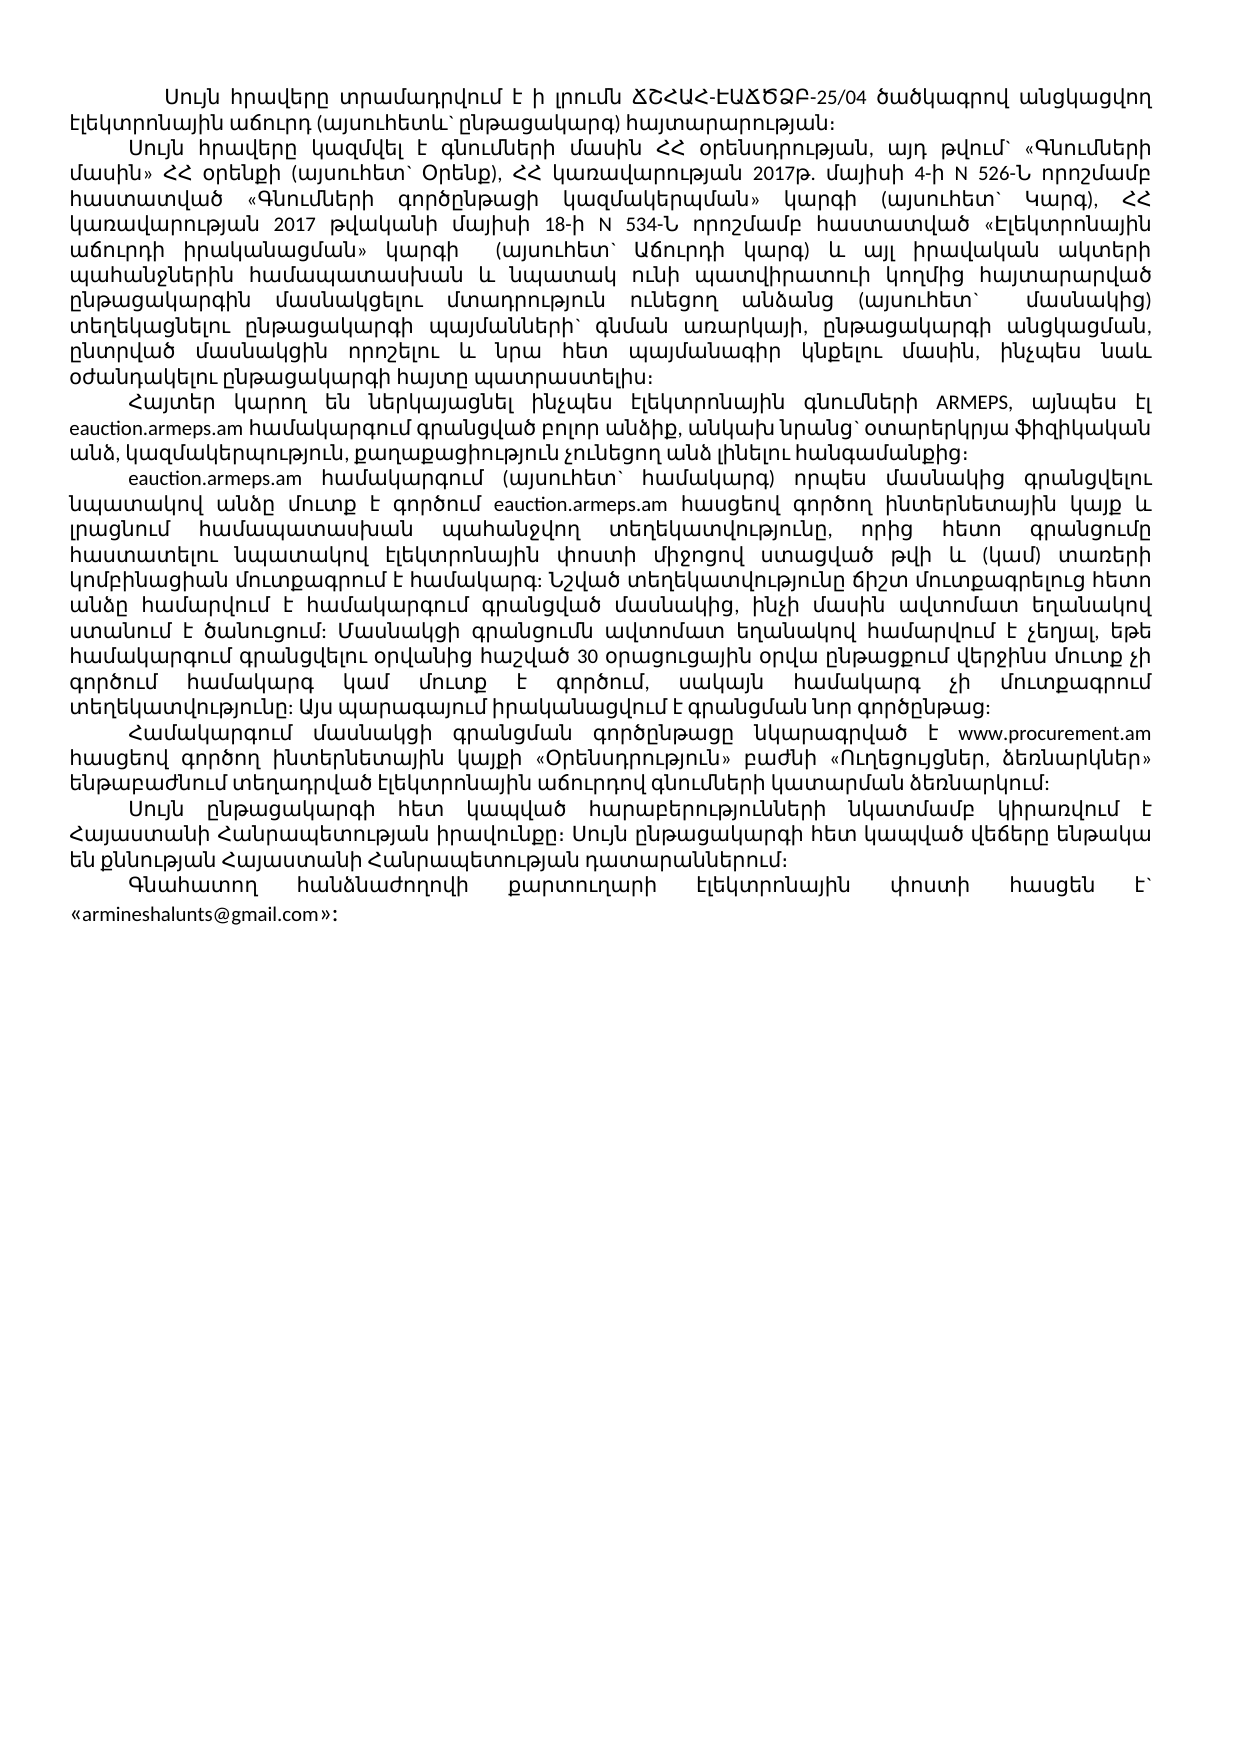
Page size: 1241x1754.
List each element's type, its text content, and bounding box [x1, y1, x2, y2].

text Սույն ընթացակարգի հետ կապված հարաբերությունների նկատմամբ կիրառվում է Հայաստանի Հանրապետության իրավունքը։ Սույն ընթացակարգի հետ կապված վեճերը ենթակա են քննության Հայաստանի Հանրապետության դատարաններում։ [69, 796, 1152, 872]
text Հայտեր կարող են ներկայացնել ինչպես էլեկտրոնային գնումների ARMEPS, այնպես էլ eauction.armeps.am համակարգում գրանցված բոլոր անձիք, անկախ նրանց` օտարերկրյա ֆիզիկական անձ, կազմակերպություն, քաղաքացիություն չունեցող անձ լինելու հանգամանքից։ [69, 389, 1152, 466]
text eauction.armeps.am համակարգում (այսուհետ` համակարգ) որպես մասնակից գրանցվելու նպատակով անձը մուտք է գործում eauction.armeps.am հասցեով գործող ինտերնետային կայք և լրացնում համապատասխան պահանջվող տեղեկատվությունը, որից հետո գրանցումը հաստատելու նպատակով էլեկտրոնային փոստի միջոցով ստացված թվի և (կամ) տառերի կոմբինացիան մուտքագրում է համակարգ: Նշված տեղեկատվությունը ճիշտ մուտքագրելուց հետո անձը համարվում է համակարգում գրանցված մասնակից, ինչի մասին ավտոմատ եղանակով ստանում է ծանուցում: Մասնակցի գրանցումն ավտոմատ եղանակով համարվում է չեղյալ, եթե համակարգում գրանցվելու օրվանից հաշված 30 օրացուցային օրվա ընթացքում վերջինս մուտք չի գործում համակարգ կամ մուտք է գործում, սակայն համակարգ չի մուտքագրում տեղեկատվությունը: Այս պարագայում իրականացվում է գրանցման նոր գործընթաց: [69, 466, 1152, 720]
text Համակարգում մասնակցի գրանցման գործընթացը նկարագրված է www.procurement.am հասցեով գործող ինտերնետային կայքի «Օրենսդրություն» բաժնի «Ուղեցույցներ, ձեռնարկներ» ենթաբաժնում տեղադրված էլեկտրոնային աճուրդով գնումների կատարման ձեռնարկում: [69, 720, 1152, 796]
text Սույն հրավերը կազմվել է գնումների մասին ՀՀ օրենսդրության, այդ թվում` «Գնումների մասին» ՀՀ օրենքի (այսուհետ` Օրենք), ՀՀ կառավարության 2017թ. մայիսի 4-ի N 526-Ն որոշմամբ հաստատված «Գնումների գործընթացի կազմակերպման» կարգի (այսուհետ` Կարգ), ՀՀ կառավարության 2017 թվականի մայիսի 18-ի N 534-Ն որոշմամբ հաստատված «Էլեկտրոնային աճուրդի իրականացման» կարգի (այսուհետ` Աճուրդի կարգ) և այլ իրավական ակտերի պահանջներին համապատասխան և նպատակ ունի պատվիրատուի կողմից հայտարարված ընթացակարգին մասնակցելու մտադրություն ունեցող անձանց (այսուհետ` մասնակից) տեղեկացնելու ընթացակարգի պայմանների` գնման առարկայի, ընթացակարգի անցկացման, ընտրված մասնակցին որոշելու և նրա հետ պայմանագիր կնքելու մասին, ինչպես նաև օժանդակելու ընթացակարգի հայտը պատրաստելիս։ [69, 135, 1152, 389]
text Գնահատող հանձնաժողովի քարտուղարի էլեկտրոնային փոստի հասցեն է` «armineshalunts@gmail.com»: [69, 872, 1152, 928]
text Սույն հրավերը տրամադրվում է ի լրումն ՃՇՀԱՀ-ԷԱՃԾՁԲ-25/04 ծածկագրով անցկացվող էլեկտրոնային աճուրդ (այսուհետև` ընթացակարգ) հայտարարության։ [69, 84, 1152, 135]
